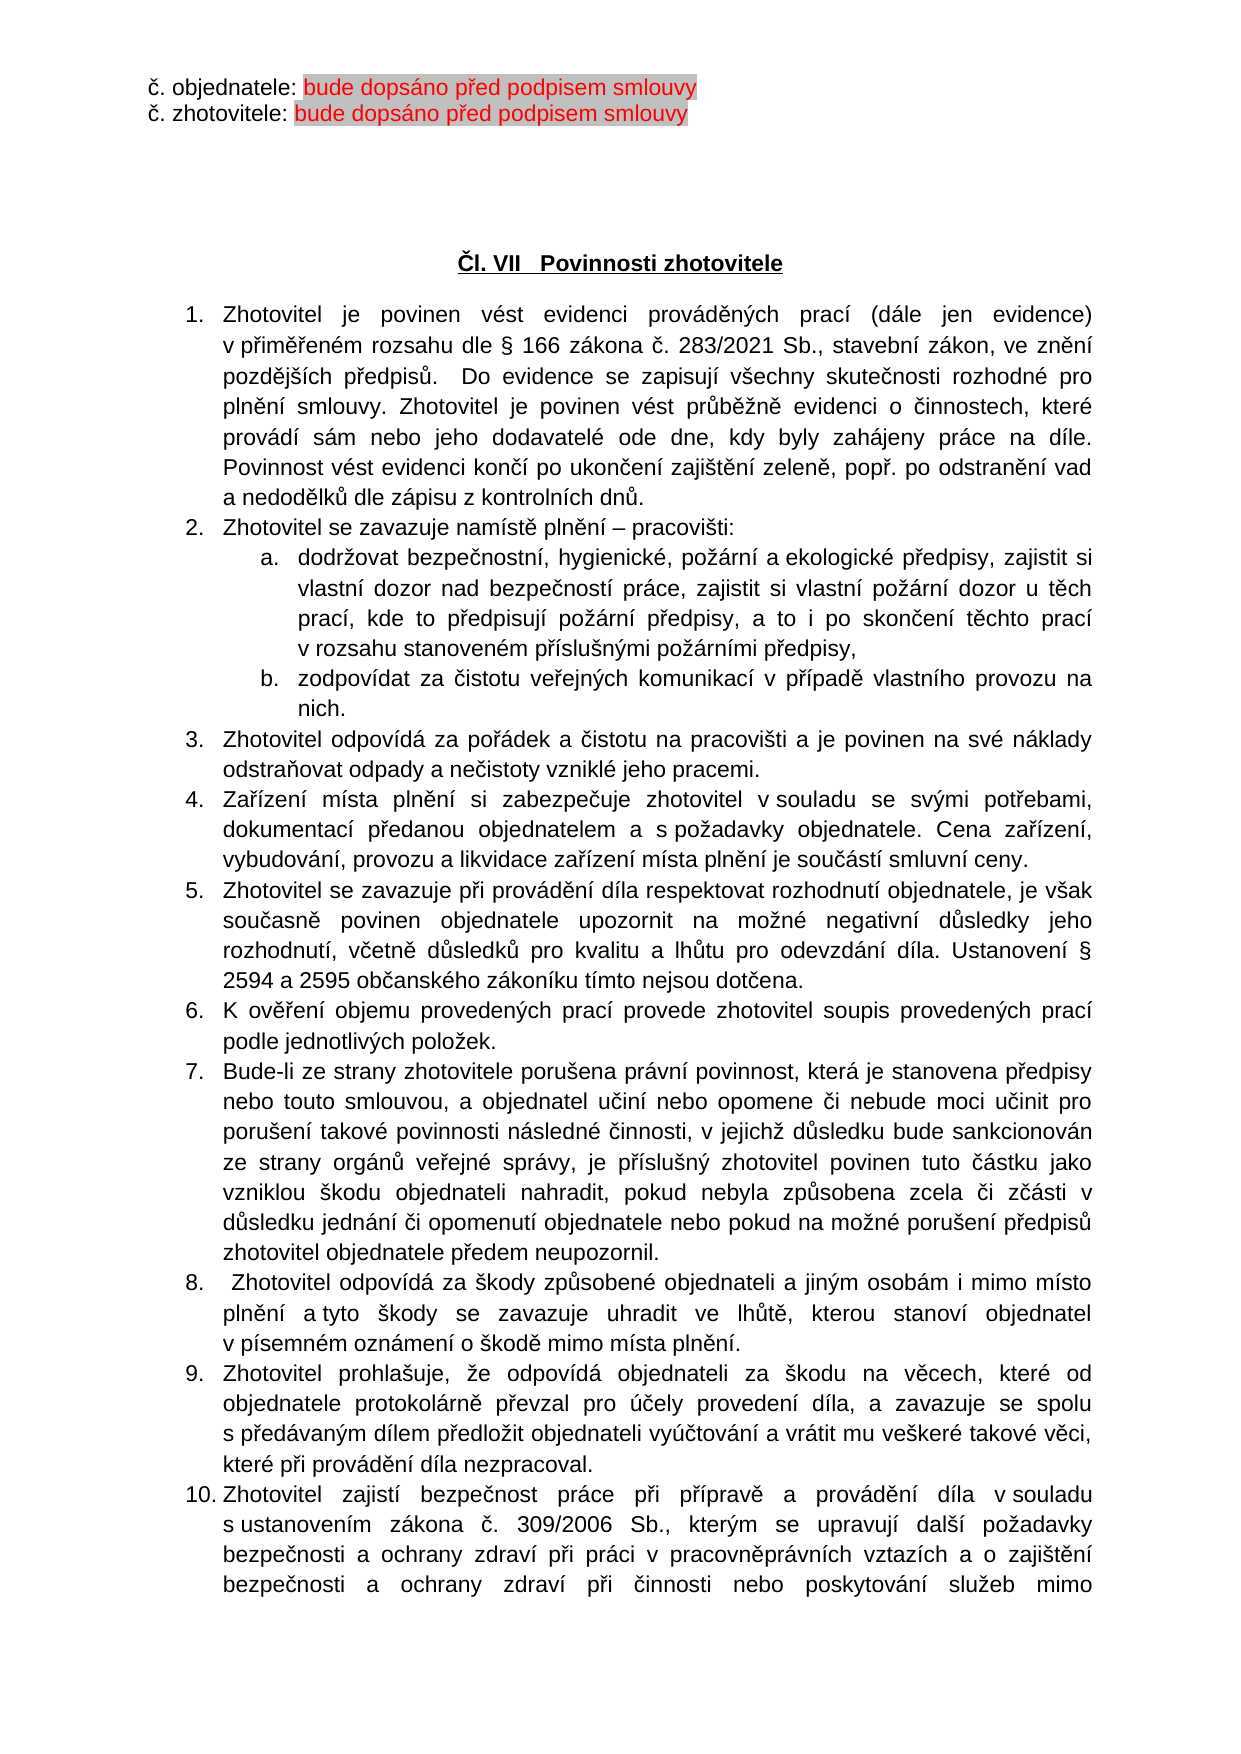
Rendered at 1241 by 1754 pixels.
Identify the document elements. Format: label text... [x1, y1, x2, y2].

list dodržovat bezpečnostní, hygienické, požární a ekologické předpisy, zajistit si vlastní dozor nad bezpečností práce, zajistit si vlastní požární dozor u těch prací, kde to předpisují požární předpisy, a to i po skončení těchto prací v rozsahu stanoveném příslušnými požárními předpisy, [260, 544, 1093, 661]
list Zhotovitel odpovídá za pořádek a čistotu na pracovišti a je povinen na své náklady odstraňovat odpady a nečistoty vzniklé jeho pracemi. [185, 726, 1093, 782]
list Zařízení místa plnění si zabezpečuje zhotovitel v souladu se svými potřebami, dokumentací předanou objednatelem a s požadavky objednatele. Cena zařízení, vybudování, provozu a likvidace zařízení místa plnění je součástí smluvní ceny. [185, 786, 1093, 873]
list Zhotovitel je povinen vést evidenci prováděných prací (dále jen evidence) v přiměřeném rozsahu dle § 166 zákona č. 283/2021 Sb., stavební zákon, ve znění pozdějších předpisů. Do evidence se zapisují všechny skutečnosti rozhodné pro plnění smlouvy. Zhotovitel je povinen vést průběžně evidenci o činnostech, které provádí sám nebo jeho dodavatelé ode dne, kdy byly zahájeny práce na díle. Povinnost vést evidenci končí po ukončení zajištění zeleně, popř. po odstranění vad a nedodělků dle zápisu z kontrolních dnů. [185, 301, 1093, 510]
list Zhotovitel se zavazuje při provádění díla respektovat rozhodnutí objednatele, je však současně povinen objednatele upozornit na možné negativní důsledky jeho rozhodnutí, včetně důsledků pro kvalitu a lhůtu pro odevzdání díla. Ustanovení § 2594 a 2595 občanského zákoníku tímto nejsou dotčena. [185, 877, 1093, 994]
list Zhotovitel odpovídá za škody způsobené objednateli a jiným osobám i mimo místo plnění a tyto škody se zavazuje uhradit ve lhůtě, kterou stanoví objednatel v písemném oznámení o škodě mimo místa plnění. [185, 1269, 1093, 1356]
list K ověření objemu provedených prací provede zhotovitel soupis provedených prací podle jednotlivých položek. [185, 997, 1093, 1054]
list Zhotovitel prohlašuje, že odpovídá objednateli za škodu na věcech, které od objednatele protokolárně převzal pro účely provedení díla, a zavazuje se spolu s předávaným dílem předložit objednateli vyúčtování a vrátit mu veškeré takové věci, které při provádění díla nezpracoval. [185, 1360, 1093, 1477]
list Zhotovitel se zavazuje namístě plnění – pracovišti: [185, 514, 1093, 541]
text Čl. VII Povinnosti zhotovitele [148, 250, 1093, 276]
list Bude-li ze strany zhotovitele porušena právní povinnost, která je stanovena předpisy nebo touto smlouvou, a objednatel učiní nebo opomene či nebude moci učinit pro porušení takové povinnosti následné činnosti, v jejichž důsledku bude sankcionován ze strany orgánů veřejné správy, je příslušný zhotovitel povinen tuto částku jako vzniklou škodu objednateli nahradit, pokud nebyla způsobena zcela či zčásti v důsledku jednání či opomenutí objednatele nebo pokud na možné porušení předpisů zhotovitel objednatele předem neupozornil. [185, 1058, 1093, 1266]
list zodpovídat za čistotu veřejných komunikací v případě vlastního provozu na nich. [260, 665, 1093, 722]
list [185, 1481, 1093, 1598]
